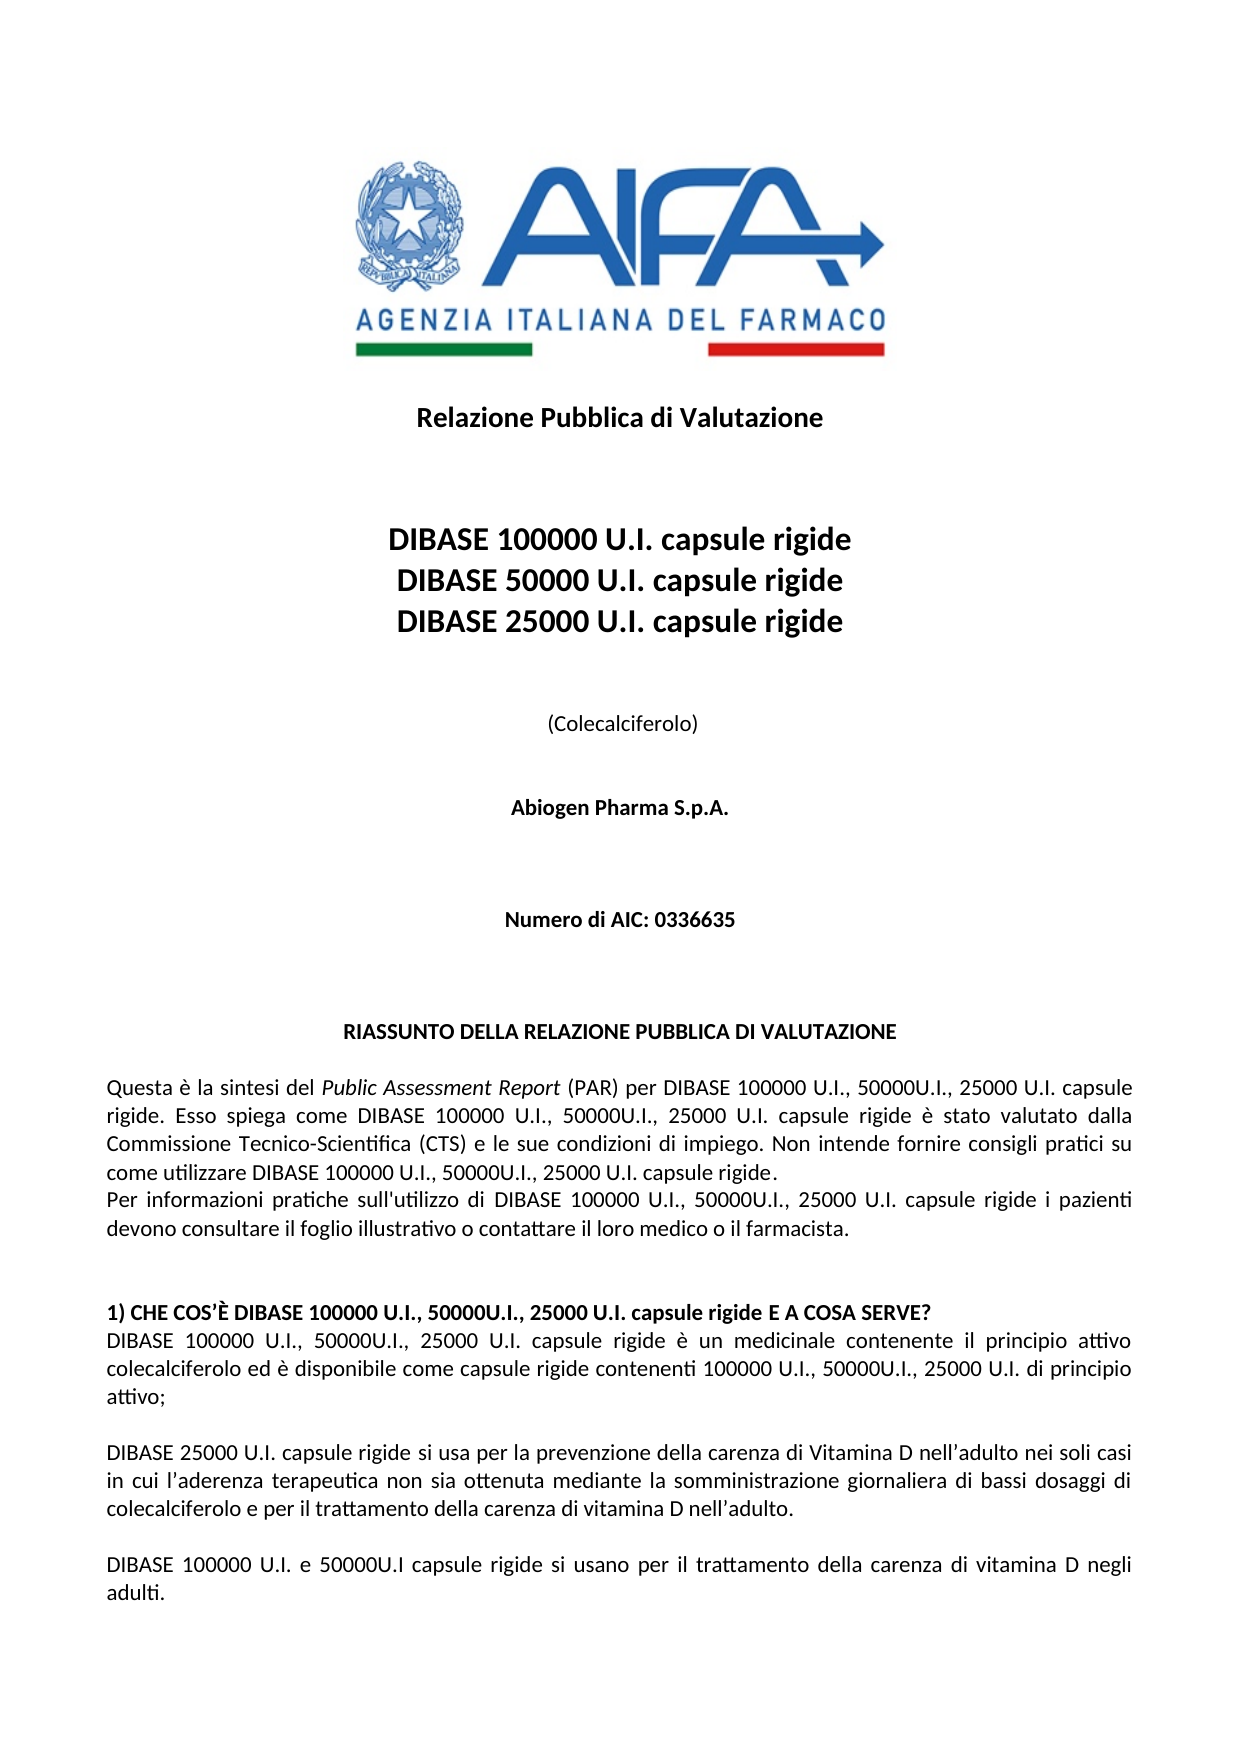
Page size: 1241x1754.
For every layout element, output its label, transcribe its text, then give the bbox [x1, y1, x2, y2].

text RIASSUNTO DELLA RELAZIONE PUBBLICA DI VALUTAZIONE [106, 1017, 1134, 1046]
text DIBASE 100000 U.I., 50000U.I., 25000 U.I. capsule rigide è un medicinale contenente il principio attivo colecalciferolo ed è disponibile come capsule rigide contenenti 100000 U.I., 50000U.I., 25000 U.I. di principio attivo; [106, 1326, 1134, 1410]
text Abiogen Pharma S.p.A. [106, 793, 1134, 821]
text Questa è la sintesi del Public Assessment Report (PAR) per DIBASE 100000 U.I., 50000U.I., 25000 U.I. capsule rigide. Esso spiega come DIBASE 100000 U.I., 50000U.I., 25000 U.I. capsule rigide è stato valutato dalla Commissione Tecnico-Scientifica (CTS) e le sue condizioni di impiego. Non intende fornire consigli pratici su come utilizzare DIBASE 100000 U.I., 50000U.I., 25000 U.I. capsule rigide. [106, 1073, 1134, 1186]
text DIBASE 100000 U.I. e 50000U.I capsule rigide si usano per il trattamento della carenza di vitamina D negli adulti. [106, 1550, 1134, 1606]
text DIBASE 25000 U.I. capsule rigide [106, 600, 1134, 641]
text 1) CHE COS’È DIBASE 100000 U.I., 50000U.I., 25000 U.I. capsule rigide E A COSA SERVE? [106, 1298, 1134, 1326]
text Per informazioni pratiche sull'utilizzo di DIBASE 100000 U.I., 50000U.I., 25000 U.I. capsule rigide i pazienti devono consultare il foglio illustrativo o contattare il loro medico o il farmacista. [106, 1186, 1134, 1242]
text Relazione Pubblica di Valutazione [106, 399, 1134, 434]
text DIBASE 100000 U.I. capsule rigide [106, 518, 1134, 559]
text (Colecalciferolo) [106, 709, 1134, 737]
text DIBASE 50000 U.I. capsule rigide [106, 559, 1134, 600]
text DIBASE 25000 U.I. capsule rigide si usa per la prevenzione della carenza di Vitamina D nell’adulto nei soli casi in cui l’aderenza terapeutica non sia ottenuta mediante la somministrazione giornaliera di bassi dosaggi di colecalciferolo e per il trattamento della carenza di vitamina D nell’adulto. [106, 1438, 1134, 1522]
text Numero di AIC: 0336635 [106, 905, 1134, 933]
picture [343, 147, 898, 371]
